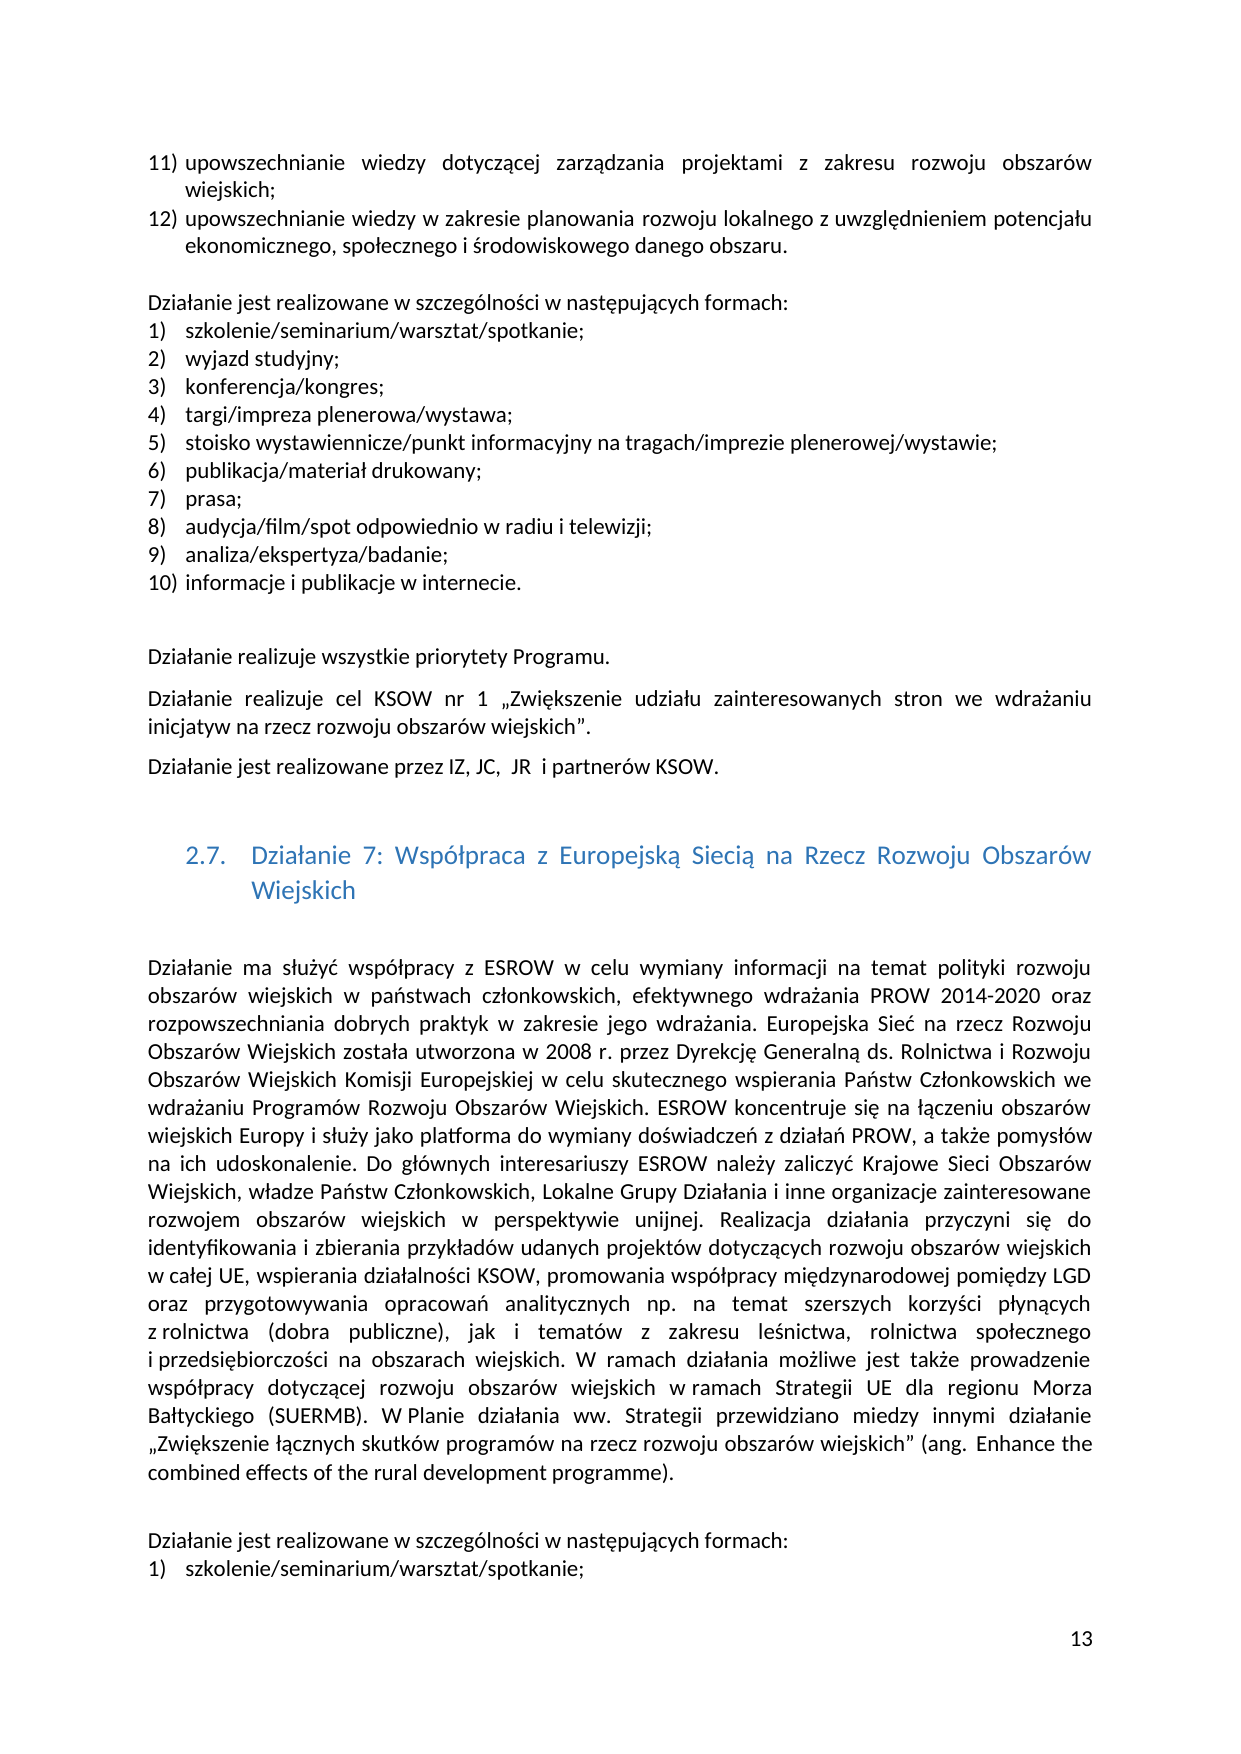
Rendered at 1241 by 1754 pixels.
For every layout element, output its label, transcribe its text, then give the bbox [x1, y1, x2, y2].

list publikacja/materiał drukowany; [148, 456, 1093, 484]
list szkolenie/seminarium/warsztat/spotkanie; [148, 316, 1093, 344]
list wyjazd studyjny; [148, 344, 1093, 372]
text Działanie jest realizowane w szczególności w następujących formach: [148, 1526, 1093, 1554]
list upowszechnianie wiedzy dotyczącej zarządzania projektami z zakresu rozwoju obszarów wiejskich; [148, 148, 1093, 204]
list konferencja/kongres; [148, 372, 1093, 400]
list analiza/ekspertyza/badanie; [148, 540, 1093, 568]
text Działanie realizuje cel KSOW nr 1 „Zwiększenie udziału zainteresowanych stron we wdrażaniu inicjatyw na rzecz rozwoju obszarów wiejskich”. [148, 684, 1093, 740]
list prasa; [148, 484, 1093, 512]
list szkolenie/seminarium/warsztat/spotkanie; [148, 1554, 1093, 1582]
text Działanie jest realizowane w szczególności w następujących formach: [148, 288, 1093, 316]
text Działanie jest realizowane przez IZ, JC, JR i partnerów KSOW. [148, 752, 1093, 781]
text Działanie realizuje wszystkie priorytety Programu. [148, 642, 1093, 670]
list informacje i publikacje w internecie. [148, 568, 1093, 596]
list audycja/film/spot odpowiednio w radiu i telewizji; [148, 512, 1093, 540]
subtitle Działanie 7: Współpraca z Europejską Siecią na Rzecz Rozwoju Obszarów Wiejskich [185, 838, 1093, 906]
list targi/impreza plenerowa/wystawa; [148, 400, 1093, 428]
text Działanie ma służyć współpracy z ESROW w celu wymiany informacji na temat polityki rozwoju obszarów wiejskich w państwach członkowskich, efektywnego wdrażania PROW 2014-2020 oraz rozpowszechniania dobrych praktyk w zakresie jego wdrażania. Europejska Sieć na rzecz Rozwoju Obszarów Wiejskich została utworzona w 2008 r. przez Dyrekcję Generalną ds. Rolnictwa i Rozwoju Obszarów Wiejskich Komisji Europejskiej w celu skutecznego wspierania Państw Członkowskich we wdrażaniu Programów Rozwoju Obszarów Wiejskich. ESROW koncentruje się na łączeniu obszarów wiejskich Europy i służy jako platforma do wymiany doświadczeń z działań PROW, a także pomysłów na ich udoskonalenie. Do głównych interesariuszy ESROW należy zaliczyć Krajowe Sieci Obszarów Wiejskich, władze Państw Członkowskich, Lokalne Grupy Działania i inne organizacje zainteresowane rozwojem obszarów wiejskich w perspektywie unijnej. Realizacja działania przyczyni się do identyfikowania i zbierania przykładów udanych projektów dotyczących rozwoju obszarów wiejskich w całej UE, wspierania działalności KSOW, promowania współpracy międzynarodowej pomiędzy LGD oraz przygotowywania opracowań analitycznych np. na temat szerszych korzyści płynących z rolnictwa (dobra publiczne), jak i tematów z zakresu leśnictwa, rolnictwa społecznego i przedsiębiorczości na obszarach wiejskich. W ramach działania możliwe jest także prowadzenie współpracy dotyczącej rozwoju obszarów wiejskich w ramach Strategii UE dla regionu Morza Bałtyckiego (SUERMB). W Planie działania ww. Strategii przewidziano miedzy innymi działanie „Zwiększenie łącznych skutków programów na rzecz rozwoju obszarów wiejskich” (ang. Enhance the combined effects of the rural development programme). [148, 953, 1093, 1486]
list stoisko wystawiennicze/punkt informacyjny na tragach/imprezie plenerowej/wystawie; [148, 428, 1093, 456]
list upowszechnianie wiedzy w zakresie planowania rozwoju lokalnego z uwzględnieniem potencjału ekonomicznego, społecznego i środowiskowego danego obszaru. [148, 204, 1093, 260]
